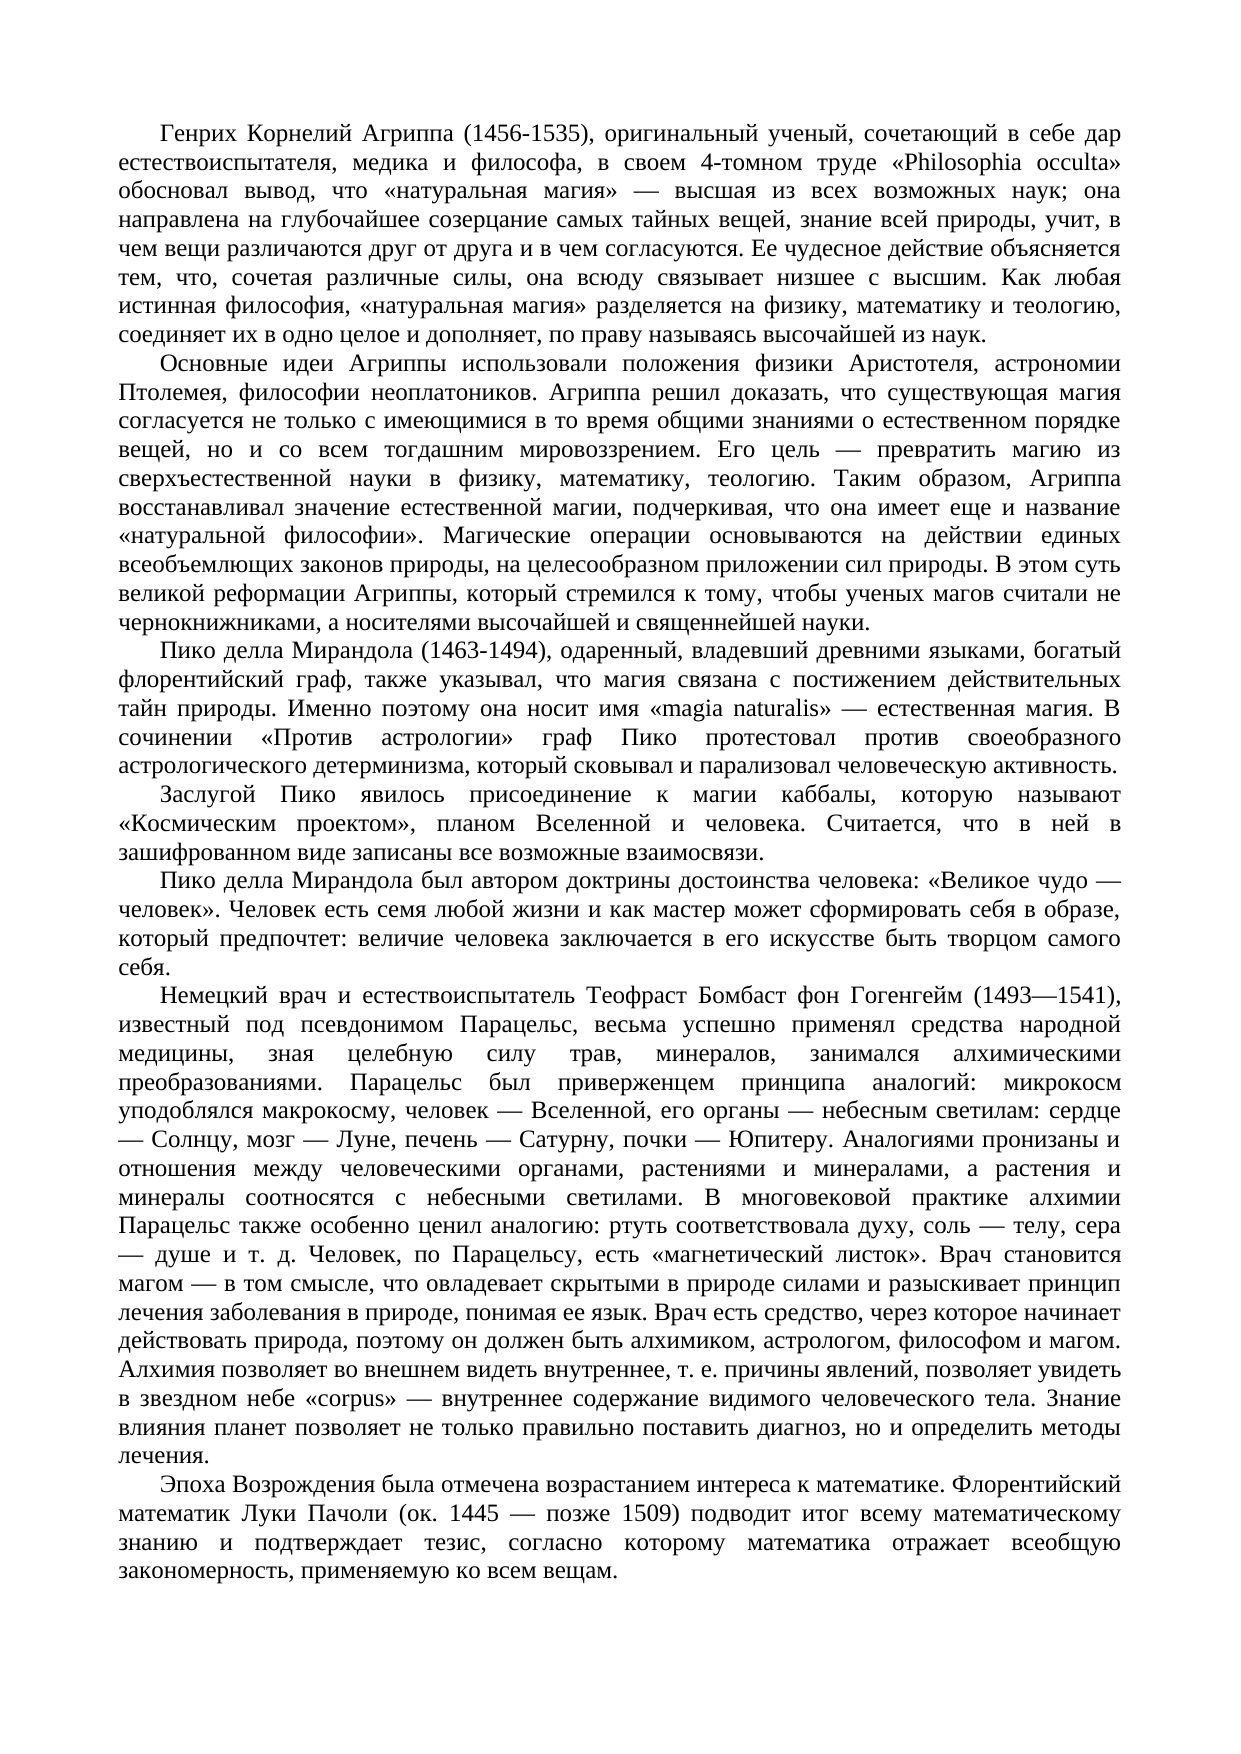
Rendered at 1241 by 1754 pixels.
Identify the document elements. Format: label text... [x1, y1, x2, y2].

text Немецкий врач и естествоиспытатель Теофраст Бомбаст фон Гогенгейм (1493—1541), известный под псевдонимом Парацельс, весьма успешно применял средства народной медицины, зная целебную силу трав, минералов, занимался алхимическими преобразованиями. Парацельс был приверженцем принципа аналогий: микрокосм уподоблялся макрокосму, человек — Вселенной, его органы — небесным светилам: сердце — Солнцу, мозг — Луне, печень — Сатурну, почки — Юпитеру. Аналогиями пронизаны и отношения между человеческими органами, растениями и минералами, а растения и минералы соотносятся с небесными светилами. В многовековой практике алхимии Парацельс также особенно ценил аналогию: ртуть соответствовала духу, соль — телу, сера — душе и т. д. Человек, по Парацельсу, есть «магнетический листок». Врач становится магом — в том смысле, что овладевает скрытыми в природе силами и разыскивает принцип лечения заболевания в природе, понимая ее язык. Врач есть средство, через которое начинает действовать природа, поэтому он должен быть алхимиком, астрологом, философом и магом. Алхимия позволяет во внешнем видеть внутреннее, т. е. причины явлений, позволяет увидеть в звездном небе «corpus» — внутреннее содержание видимого человеческого тела. Знание влияния планет позволяет не только правильно поставить диагноз, но и определить методы лечения. [118, 981, 1122, 1469]
text Пико делла Мирандола был автором доктрины достоинства человека: «Великое чудо — человек». Человек есть семя любой жизни и как мастер может сформировать себя в образе, который предпочтет: величие человека заключается в его искусстве быть творцом самого себя. [118, 866, 1122, 981]
text Генрих Корнелий Агриппа (1456-1535), оригинальный ученый, сочетающий в себе дар естествоиспытателя, медика и философа, в своем 4-томном труде «Philosophia occulta» обосновал вывод, что «натуральная магия» — высшая из всех возможных наук; она направлена на глубочайшее созерцание самых тайных вещей, знание всей природы, учит, в чем вещи различаются друг от друга и в чем согласуются. Ее чудесное действие объясняется тем, что, сочетая различные силы, она всюду связывает низшее с высшим. Как любая истинная философия, «натуральная магия» разделяется на физику, математику и теологию, соединяет их в одно целое и дополняет, по праву называясь высочайшей из наук. [118, 118, 1122, 348]
text Пико делла Мирандола (1463-1494), одаренный, владевший древними языками, богатый флорентийский граф, также указывал, что магия связана с постижением действительных тайн природы. Именно поэтому она носит имя «magia naturalis» — естественная магия. В сочинении «Против астрологии» граф Пико протестовал против своеобразного астрологического детерминизма, который сковывал и парализовал человеческую активность. [118, 636, 1122, 779]
text Заслугой Пико явилось присоединение к магии каббалы, которую называют «Космическим проектом», планом Вселенной и человека. Считается, что в ней в зашифрованном виде записаны все возможные взаимосвязи. [118, 779, 1122, 866]
text Эпоха Возрождения была отмечена возрастанием интереса к математике. Флорентийский математик Луки Пачоли (ок. 1445 — позже 1509) подводит итог всему математическому знанию и подтверждает тезис, согласно которому математика отражает всеобщую закономерность, применяемую ко всем вещам. [118, 1469, 1122, 1584]
text Основные идеи Агриппы использовали положения физики Аристотеля, астрономии Птолемея, философии неоплатоников. Агриппа решил доказать, что существующая магия согласуется не только с имеющимися в то время общими знаниями о естественном порядке вещей, но и со всем тогдашним мировоззрением. Его цель — превратить магию из сверхъестественной науки в физику, математику, теологию. Таким образом, Агриппа восстанавливал значение естественной магии, подчеркивая, что она имеет еще и название «натуральной философии». Магические операции основываются на действии единых всеобъемлющих законов природы, на целесообразном приложении сил природы. В этом суть великой реформации Агриппы, который стремился к тому, чтобы ученых магов считали не чернокнижниками, а носителями высочайшей и священнейшей науки. [118, 348, 1122, 636]
